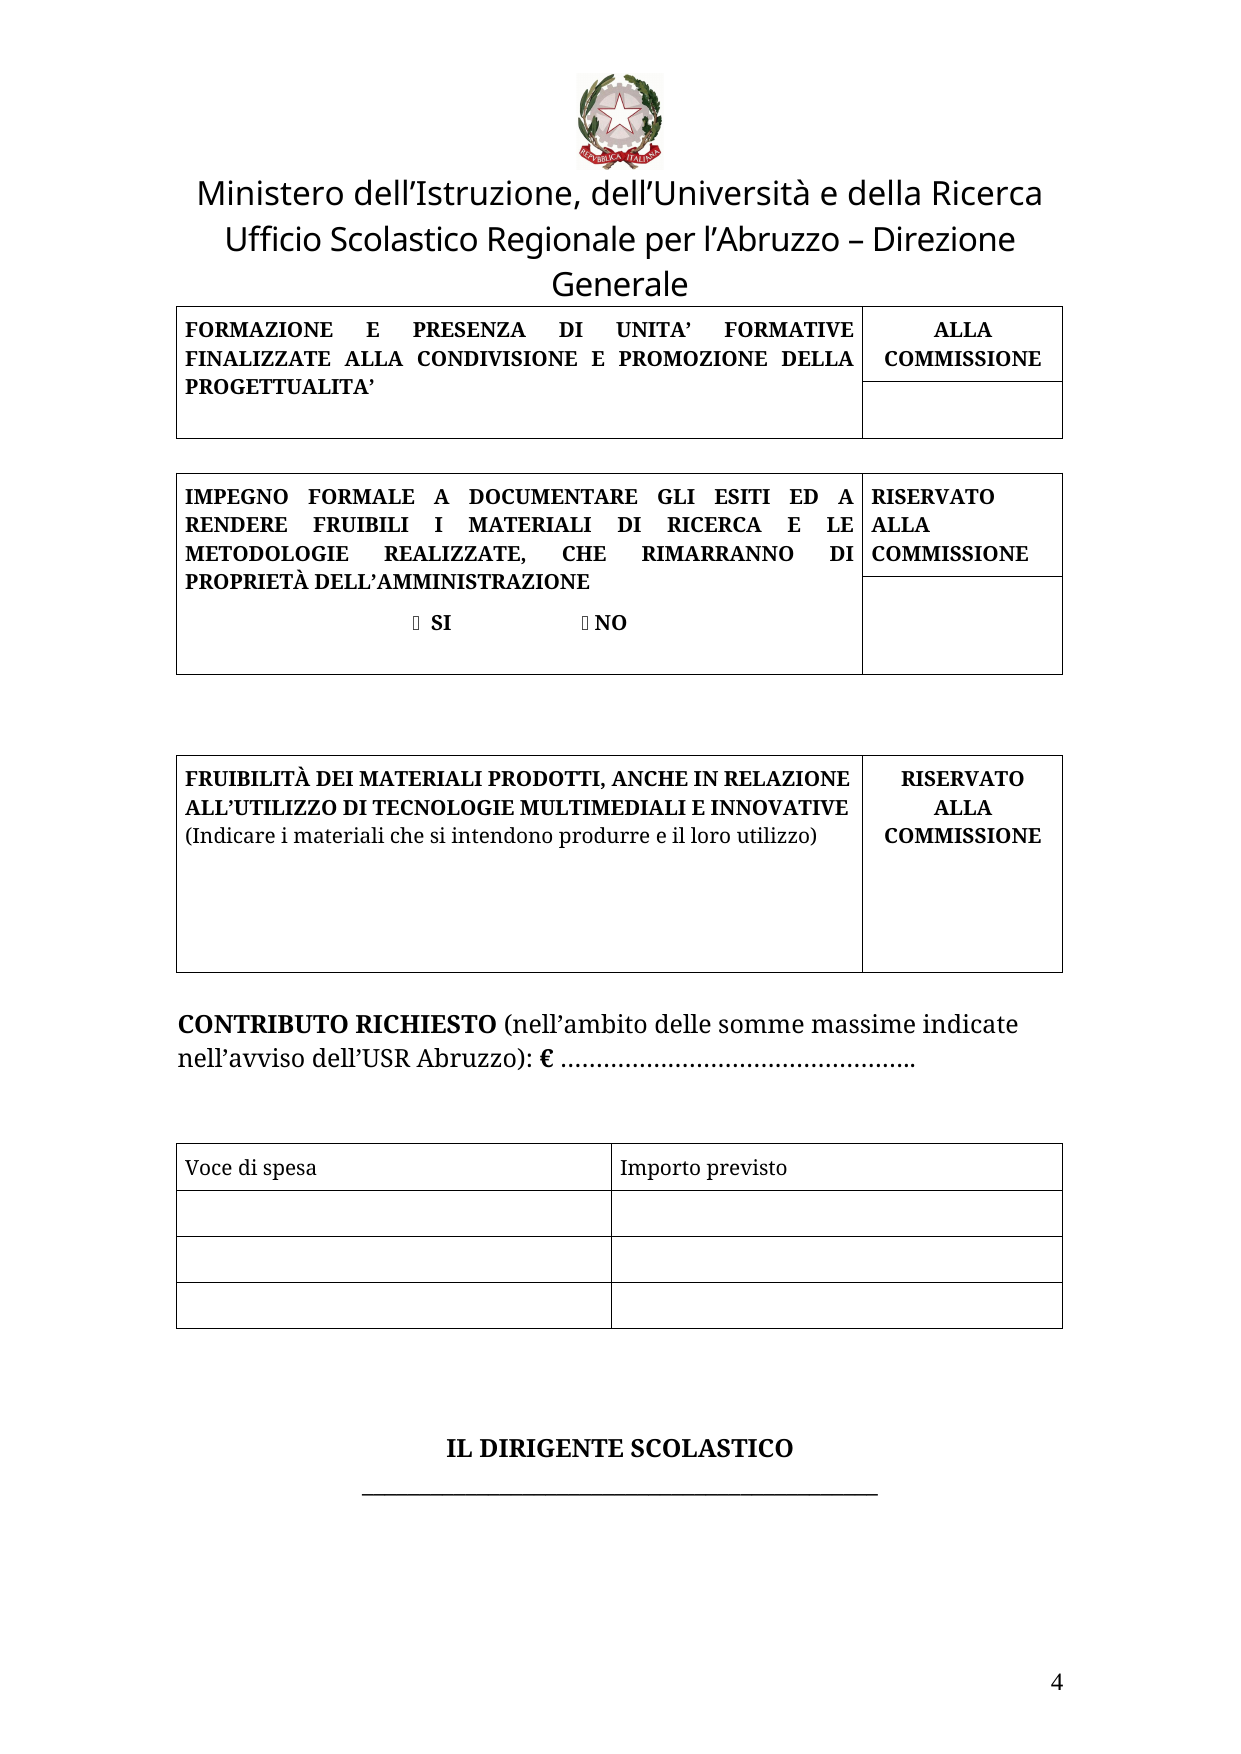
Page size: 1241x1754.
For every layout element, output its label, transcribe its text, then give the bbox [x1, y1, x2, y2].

table_cell [612, 1283, 1062, 1328]
table_cell [612, 1237, 1062, 1282]
table_cell [863, 577, 1062, 673]
table_cell [863, 382, 1062, 438]
table_cell [177, 1237, 611, 1282]
table_header RISERVATO ALLA COMMISSIONE [863, 474, 1062, 576]
table_header RISERVATO ALLA COMMISSIONE [863, 756, 1062, 972]
table_header Voce di spesa [177, 1144, 611, 1189]
table_cell [612, 1191, 1062, 1236]
table_cell [177, 1191, 611, 1236]
picture [576, 73, 664, 170]
table_header Fruibilità dei materiali prodotti, anche in relazione all’utilizzo di tecnologie multimediali e innovative (Indicare i materiali che si intendono produrre e il loro utilizzo) [177, 756, 862, 972]
table_header Impegno formale a documentare gli esiti ed a rendere fruibili i materiali di ricerca e le metodologie realizzate, che rimarranno di proprietà dell’Amministrazione SI NO [177, 474, 862, 673]
text _____________________________________________ [177, 1465, 1063, 1499]
text IL DIRIGENTE SCOLASTICO [177, 1431, 1063, 1465]
table_header RISERVATO ALLA COMMISSIONE [863, 307, 1062, 381]
table_cell [177, 1283, 611, 1328]
table_header Importo previsto [612, 1144, 1062, 1189]
text CONTRIBUTO RICHIESTO (nell’ambito delle somme massime indicate nell’avviso dell’USR Abruzzo): € ………………………………………….. [177, 1007, 1063, 1075]
